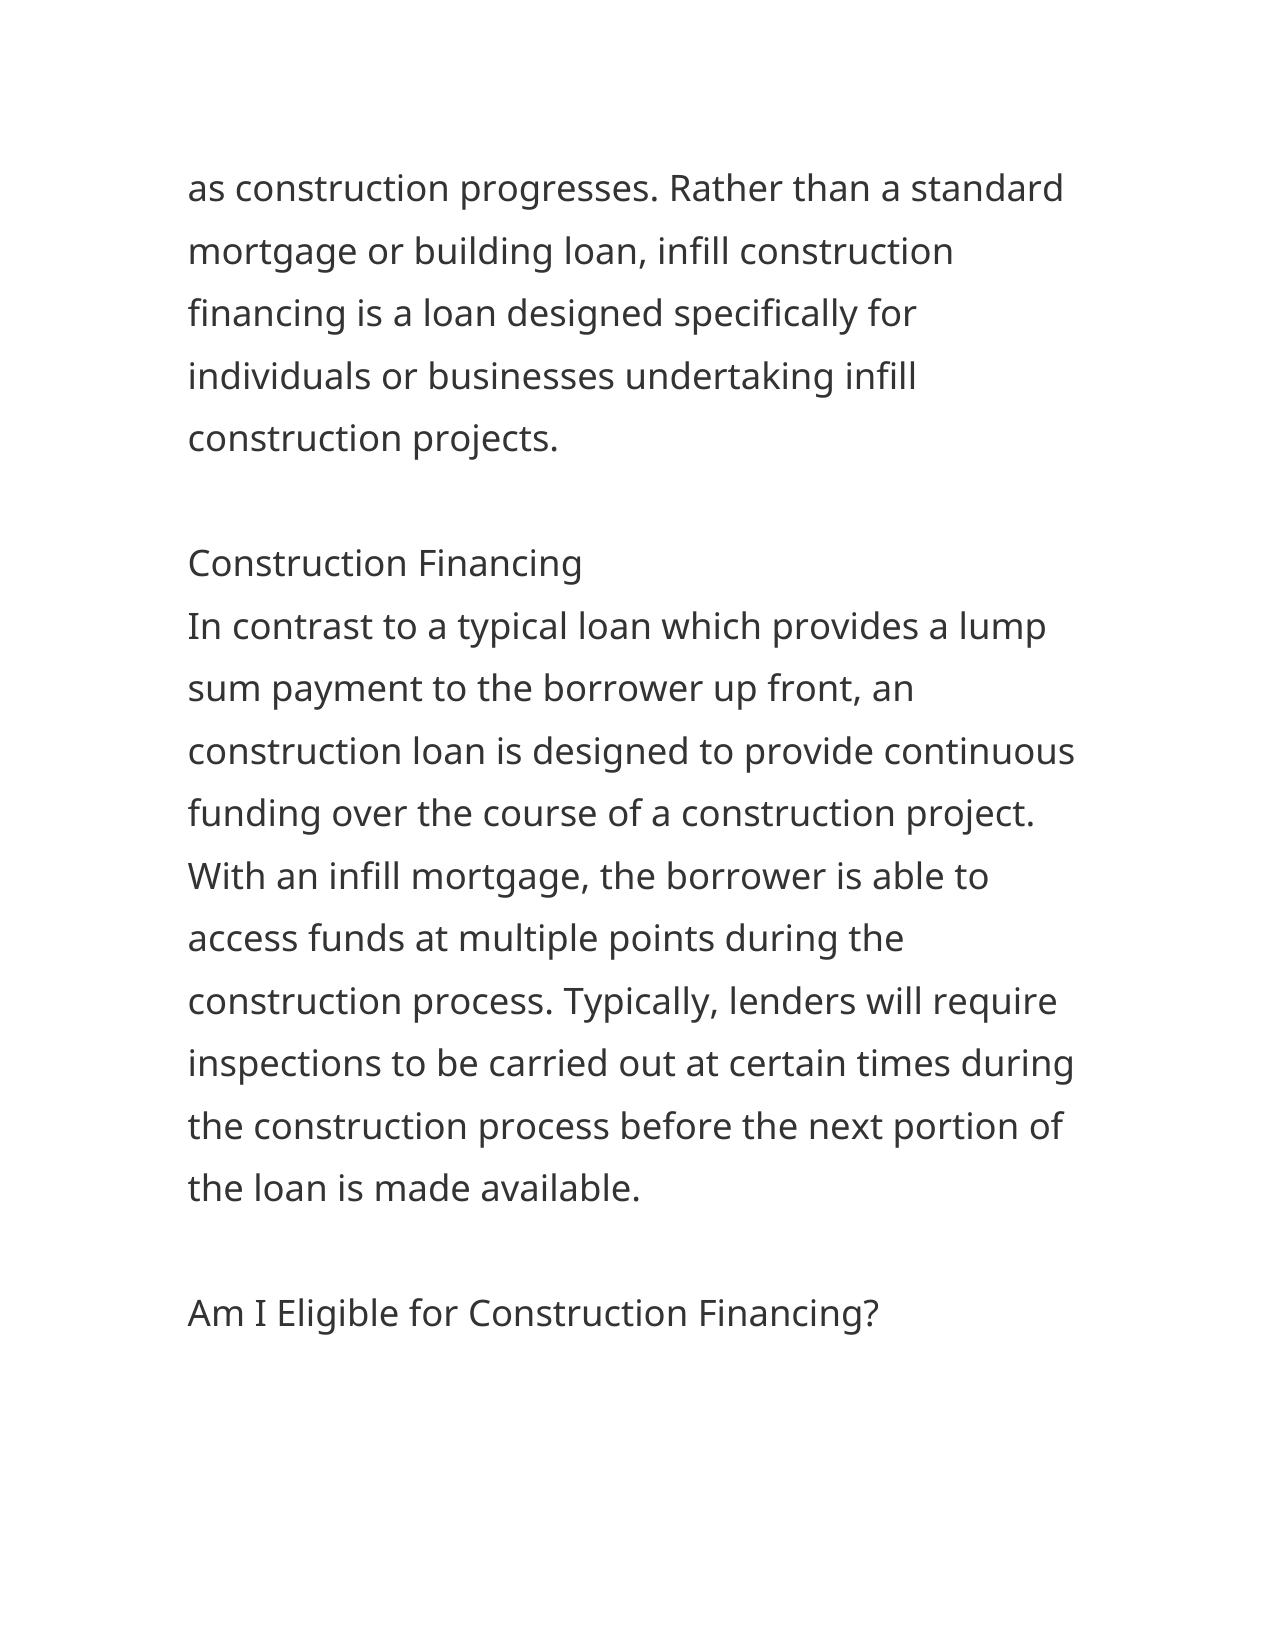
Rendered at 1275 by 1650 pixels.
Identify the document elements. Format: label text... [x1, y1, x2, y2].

text Construction Financing [187, 525, 1087, 587]
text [187, 150, 1087, 462]
text In contrast to a typical loan which provides a lump sum payment to the borrower up front, an construction loan is designed to provide continuous funding over the course of a construction project. With an infill mortgage, the borrower is able to access funds at multiple points during the construction process. Typically, lenders will require inspections to be carried out at certain times during the construction process before the next portion of the loan is made available. [187, 587, 1087, 1212]
text Am I Eligible for Construction Financing? [187, 1275, 1087, 1337]
